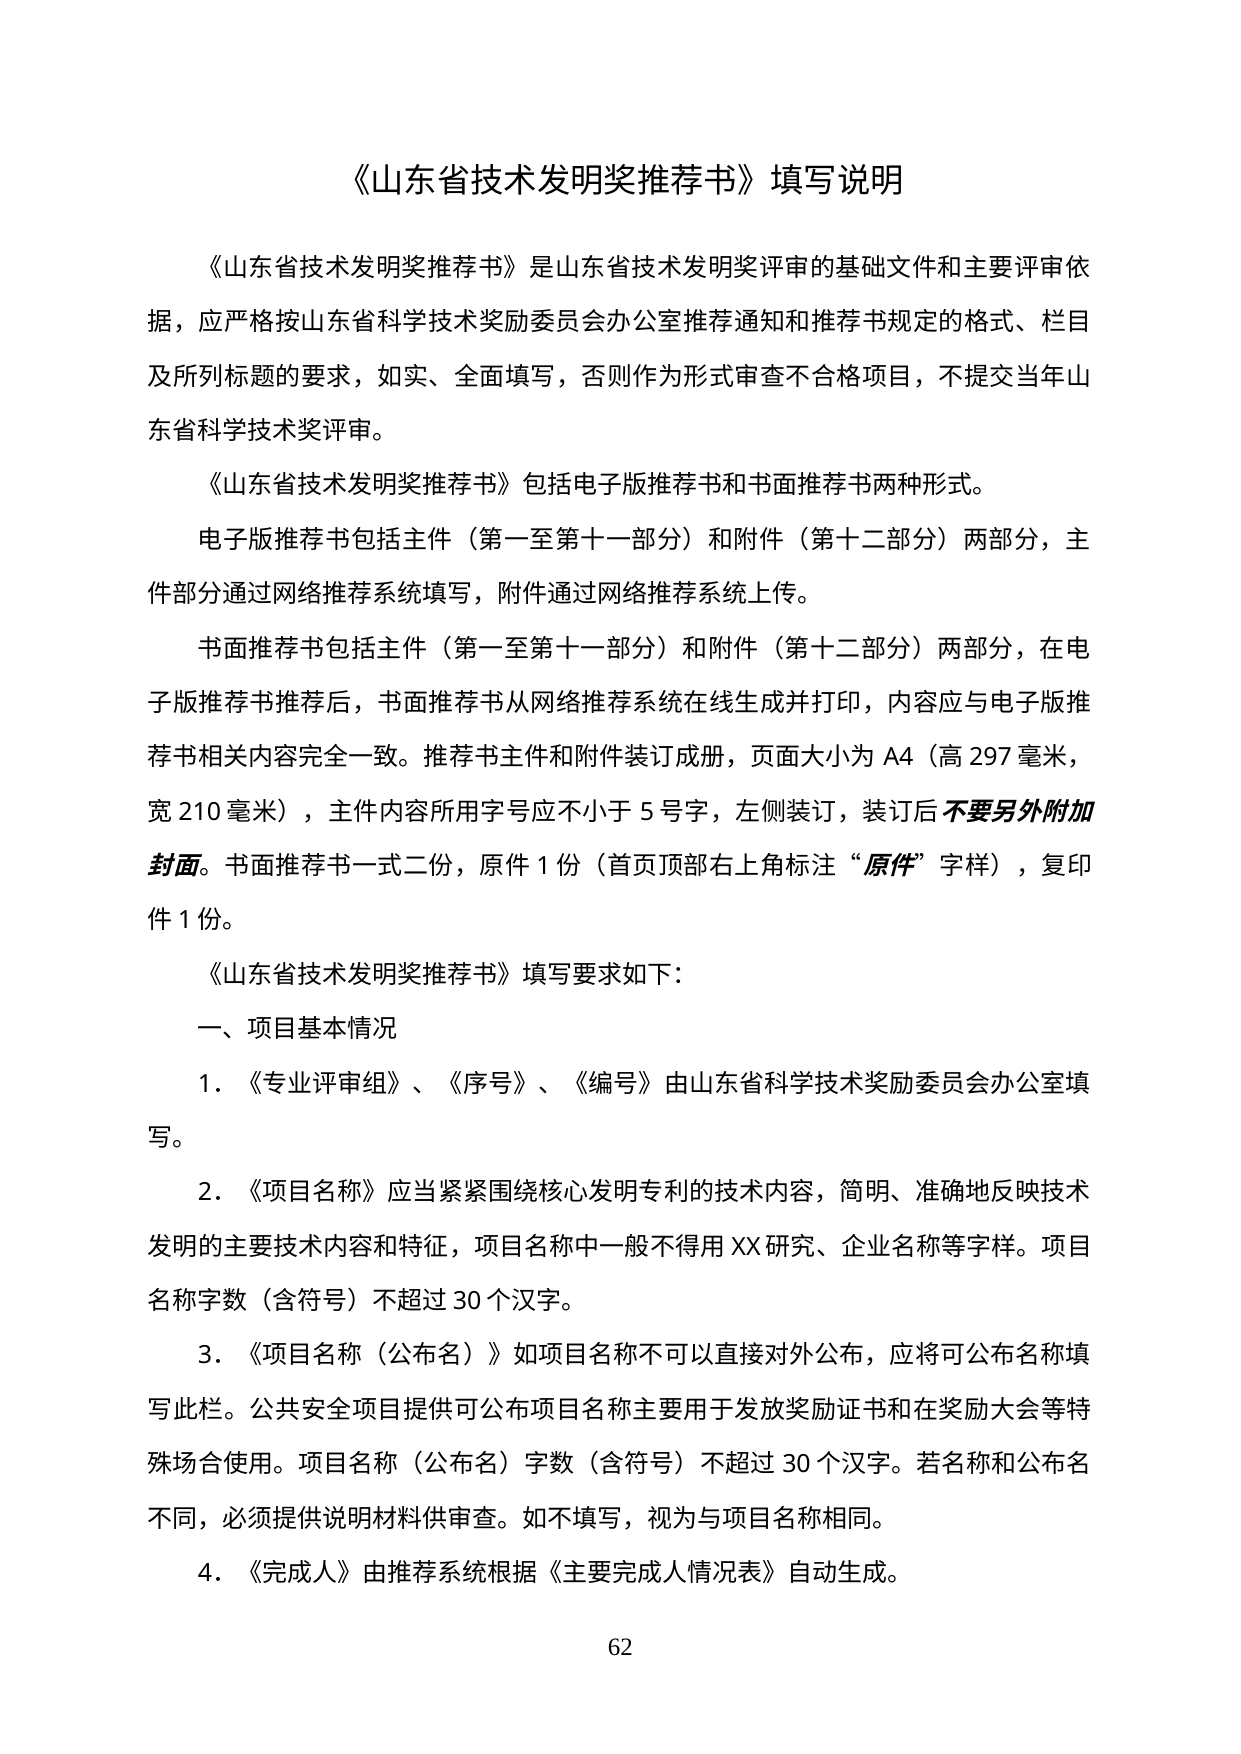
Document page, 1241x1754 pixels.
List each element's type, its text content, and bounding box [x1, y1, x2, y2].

text 《山东省技术发明奖推荐书》包括电子版推荐书和书面推荐书两种形式。 [148, 465, 1092, 501]
text 电子版推荐书包括主件（第一至第十一部分）和附件（第十二部分）两部分，主件部分通过网络推荐系统填写，附件通过网络推荐系统上传。 [148, 519, 1092, 610]
text 1．《专业评审组》、《序号》、《编号》由山东省科学技术奖励委员会办公室填写。 [148, 1063, 1092, 1154]
text 3．《项目名称（公布名）》如项目名称不可以直接对外公布，应将可公布名称填写此栏。公共安全项目提供可公布项目名称主要用于发放奖励证书和在奖励大会等特殊场合使用。项目名称（公布名）字数（含符号）不超过30个汉字。若名称和公布名不同，必须提供说明材料供审查。如不填写，视为与项目名称相同。 [148, 1335, 1092, 1534]
text 《山东省技术发明奖推荐书》是山东省技术发明奖评审的基础文件和主要评审依据，应严格按山东省科学技术奖励委员会办公室推荐通知和推荐书规定的格式、栏目及所列标题的要求，如实、全面填写，否则作为形式审查不合格项目，不提交当年山东省科学技术奖评审。 [148, 247, 1092, 447]
text 《山东省技术发明奖推荐书》填写要求如下： [148, 954, 1092, 991]
text 2．《项目名称》应当紧紧围绕核心发明专利的技术内容，简明、准确地反映技术发明的主要技术内容和特征，项目名称中一般不得用XX研究、企业名称等字样。项目名称字数（含符号）不超过30个汉字。 [148, 1172, 1092, 1317]
subtitle 《山东省技术发明奖推荐书》填写说明 [148, 160, 1092, 201]
text 4．《完成人》由推荐系统根据《主要完成人情况表》自动生成。 [148, 1552, 1092, 1589]
text 一、项目基本情况 [148, 1009, 1092, 1045]
text 书面推荐书包括主件（第一至第十一部分）和附件（第十二部分）两部分，在电子版推荐书推荐后，书面推荐书从网络推荐系统在线生成并打印，内容应与电子版推荐书相关内容完全一致。推荐书主件和附件装订成册，页面大小为A4（高297毫米，宽210毫米），主件内容所用字号应不小于5号字，左侧装订，装订后不要另外附加封面。书面推荐书一式二份，原件1份（首页顶部右上角标注“原件”字样），复印件1份。 [148, 628, 1092, 936]
